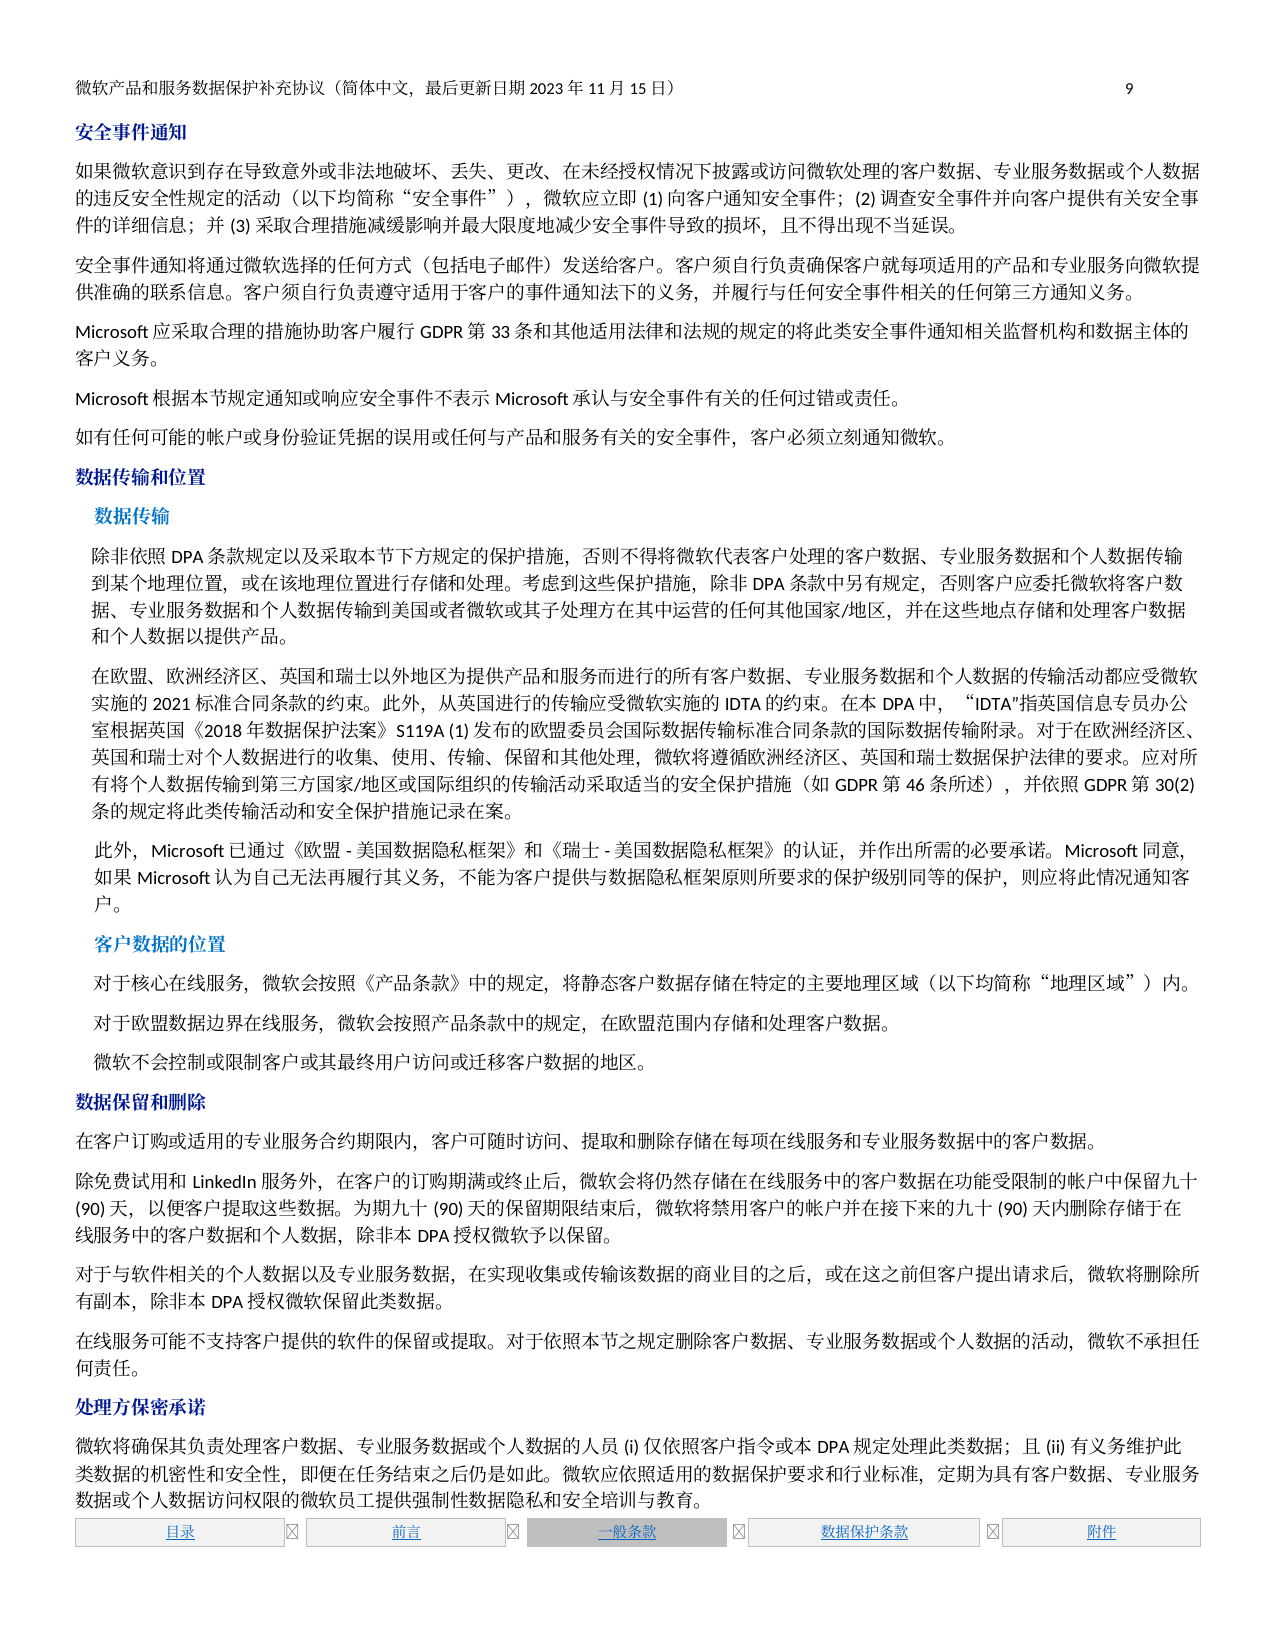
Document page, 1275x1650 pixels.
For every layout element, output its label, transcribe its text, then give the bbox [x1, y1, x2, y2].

list Microsoft 应采取合理的措施协助客户履行 GDPR 第 33 条和其他适用法律和法规的规定的将此类安全事件通知相关监督机构和数据主体的客户义务。 [75, 317, 1200, 371]
list 对于与软件相关的个人数据以及专业服务数据，在实现收集或传输该数据的商业目的之后，或在这之前但客户提出请求后，微软将删除所有副本，除非本 DPA 授权微软保留此类数据。 [75, 1260, 1200, 1314]
subtitle 处理方保密承诺 [75, 1393, 1200, 1420]
list 微软不会控制或限制客户或其最终用户访问或迁移客户数据的地区。 [94, 1048, 1200, 1075]
list 在欧盟、欧洲经济区、英国和瑞士以外地区为提供产品和服务而进行的所有客户数据、专业服务数据和个人数据的传输活动都应受微软实施的 2021 标准合同条款的约束。此外，从英国进行的传输应受微软实施的 IDTA 的约束。在本 DPA 中，“IDTA”指英国信息专员办公室根据英国《2018 年数据保护法案》S119A (1) 发布的欧盟委员会国际数据传输标准合同条款的国际数据传输附录。对于在欧洲经济区、英国和瑞士对个人数据进行的收集、使用、传输、保留和其他处理，微软将遵循欧洲经济区、英国和瑞士数据保护法律的要求。应对所有将个人数据传输到第三方国家/地区或国际组织的传输活动采取适当的安全保护措施（如 GDPR 第 46 条所述），并依照 GDPR 第 30(2) 条的规定将此类传输活动和安全保护措施记录在案。 [91, 662, 1200, 824]
list 除非依照 DPA 条款规定以及采取本节下方规定的保护措施，否则不得将微软代表客户处理的客户数据、专业服务数据和个人数据传输到某个地理位置，或在该地理位置进行存储和处理。考虑到这些保护措施，除非 DPA 条款中另有规定，否则客户应委托微软将客户数据、专业服务数据和个人数据传输到美国或者微软或其子处理方在其中运营的任何其他国家/地区，并在这些地点存储和处理客户数据和个人数据以提供产品。 [91, 541, 1200, 649]
list 微软将确保其负责处理客户数据、专业服务数据或个人数据的人员 (i) 仅依照客户指令或本 DPA 规定处理此类数据；且 (ii) 有义务维护此类数据的机密性和安全性，即便在任务结束之后仍是如此。微软应依照适用的数据保护要求和行业标准，定期为具有客户数据、专业服务数据或个人数据访问权限的微软员工提供强制性数据隐私和安全培训与教育。 [75, 1432, 1200, 1513]
subtitle 数据保留和删除 [75, 1088, 1200, 1114]
list 对于欧盟数据边界在线服务，微软会按照产品条款中的规定，在欧盟范围内存储和处理客户数据。 [94, 1009, 1200, 1036]
list 除免费试用和 LinkedIn 服务外，在客户的订购期满或终止后，微软会将仍然存储在在线服务中的客户数据在功能受限制的帐户中保留九十 (90) 天，以便客户提取这些数据。为期九十 (90) 天的保留期限结束后，微软将禁用客户的帐户并在接下来的九十 (90) 天内删除存储于在线服务中的客户数据和个人数据，除非本 DPA 授权微软予以保留。 [75, 1167, 1200, 1247]
list Microsoft 根据本节规定通知或响应安全事件不表示 Microsoft 承认与安全事件有关的任何过错或责任。 [75, 383, 1200, 411]
list 在客户订购或适用的专业服务合约期限内，客户可随时访问、提取和删除存储在每项在线服务和专业服务数据中的客户数据。 [75, 1127, 1200, 1154]
subtitle 安全事件通知 [75, 118, 1200, 145]
list 如果微软意识到存在导致意外或非法地破坏、丢失、更改、在未经授权情况下披露或访问微软处理的客户数据、专业服务数据或个人数据的违反安全性规定的活动（以下均简称“安全事件”），微软应立即 (1) 向客户通知安全事件；(2) 调查安全事件并向客户提供有关安全事件的详细信息；并 (3) 采取合理措施减缓影响并最大限度地减少安全事件导致的损坏，且不得出现不当延误。 [75, 157, 1200, 238]
list 客户数据的位置 [94, 930, 1200, 957]
subtitle 数据传输和位置 [75, 462, 1200, 489]
list 对于核心在线服务，微软会按照《产品条款》中的规定，将静态客户数据存储在特定的主要地理区域（以下均简称“地理区域”）内。 [94, 969, 1200, 996]
list 如有任何可能的帐户或身份验证凭据的误用或任何与产品和服务有关的安全事件，客户必须立刻通知微软。 [75, 423, 1200, 450]
list 此外，Microsoft 已通过《欧盟 - 美国数据隐私框架》和《瑞士 - 美国数据隐私框架》的认证，并作出所需的必要承诺。Microsoft 同意，如果 Microsoft 认为自己无法再履行其义务，不能为客户提供与数据隐私框架原则所要求的保护级别同等的保护，则应将此情况通知客户。 [94, 836, 1200, 917]
list 在线服务可能不支持客户提供的软件的保留或提取。对于依照本节之规定删除客户数据、专业服务数据或个人数据的活动，微软不承担任何责任。 [75, 1326, 1200, 1380]
list 安全事件通知将通过微软选择的任何方式（包括电子邮件）发送给客户。客户须自行负责确保客户就每项适用的产品和专业服务向微软提供准确的联系信息。客户须自行负责遵守适用于客户的事件通知法下的义务，并履行与任何安全事件相关的任何第三方通知义务。 [75, 251, 1200, 304]
list 数据传输 [94, 502, 1200, 529]
